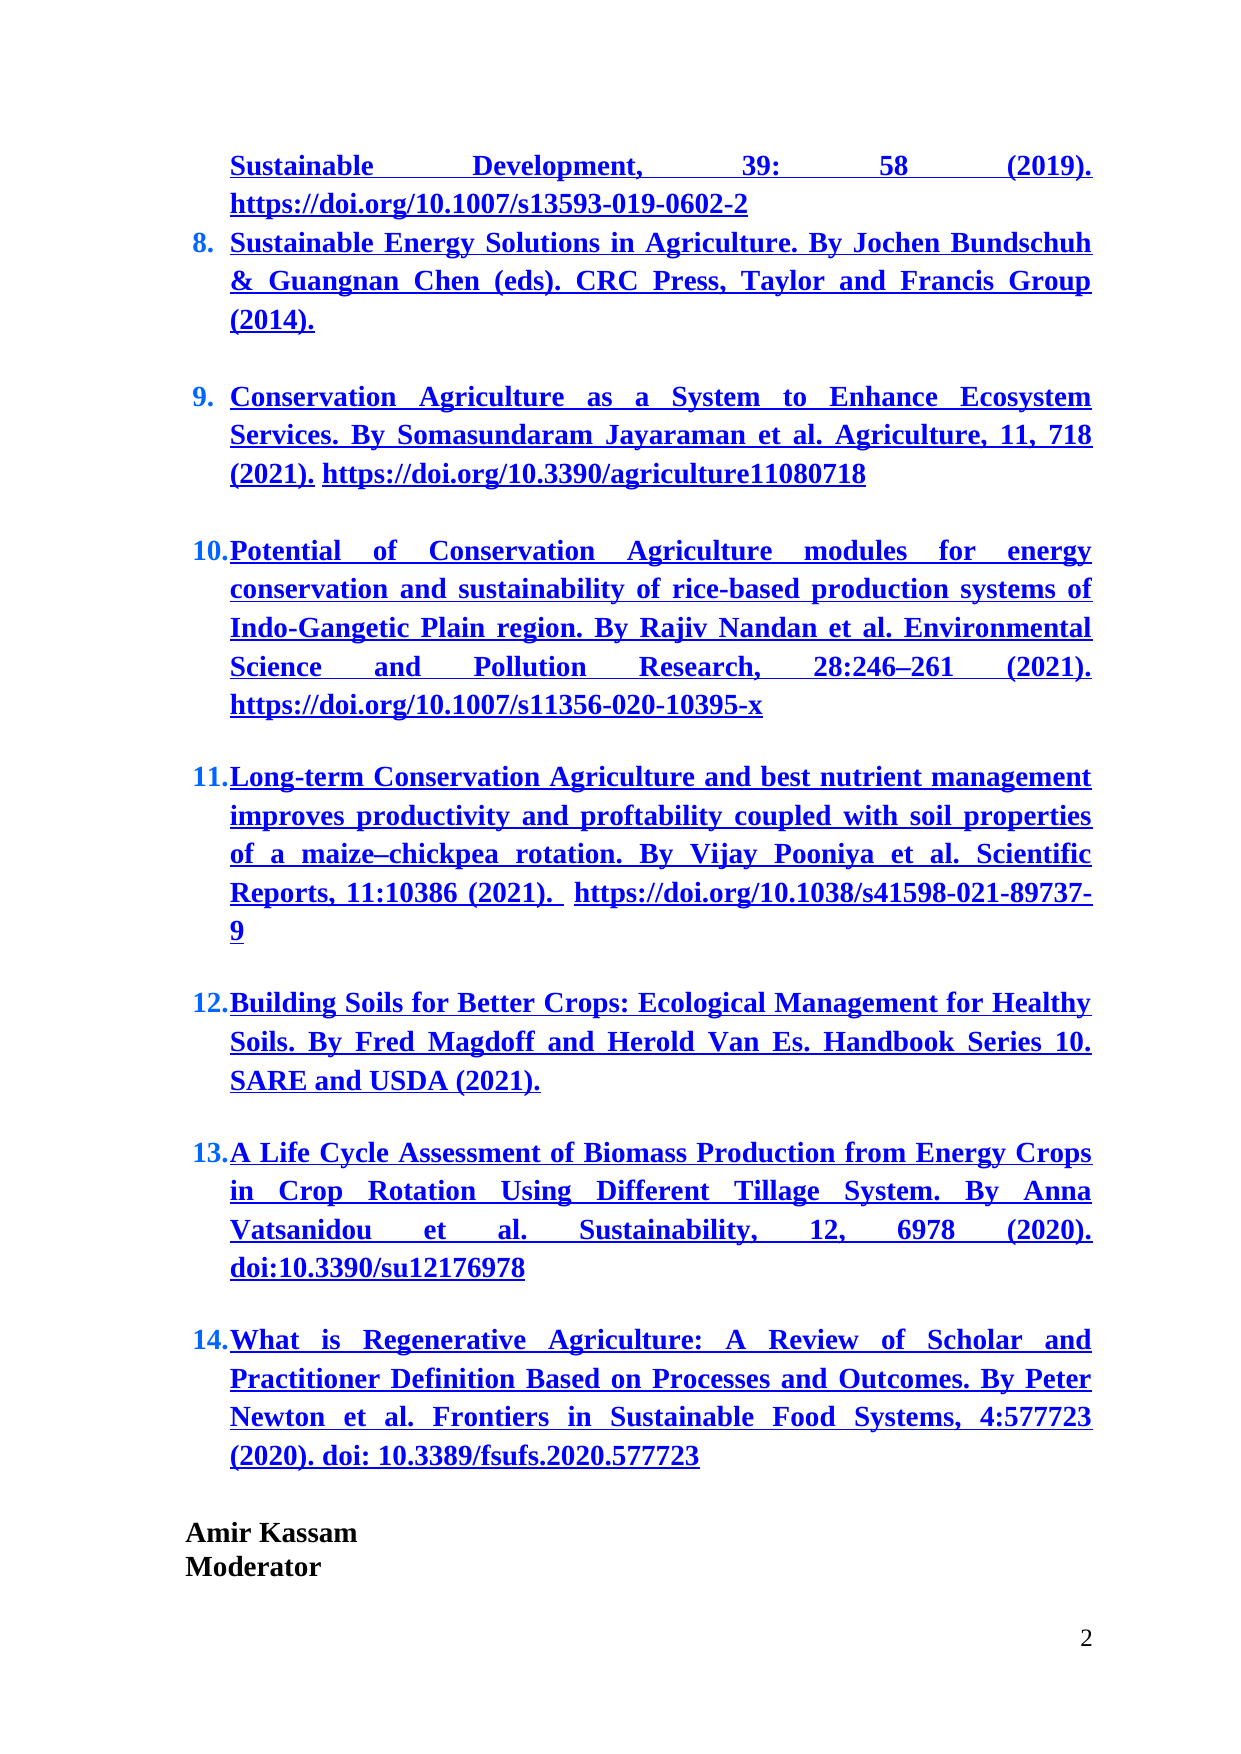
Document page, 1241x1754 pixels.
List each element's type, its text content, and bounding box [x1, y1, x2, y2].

list Potential of Conservation Agriculture modules for energy conservation and sustainability of rice-based production systems of Indo-Gangetic Plain region. By Rajiv Nandan et al. Environmental Science and Pollution Research, 28:246–261 (2021). https://doi.org/10.1007/s11356-020-10395-x [192, 533, 1092, 721]
text Amir Kassam [185, 1515, 1092, 1549]
text Moderator [148, 1549, 1092, 1582]
list Sustainable Energy Solutions in Agriculture. By Jochen Bundschuh & Guangnan Chen (eds). CRC Press, Taylor and Francis Group (2014). [192, 225, 1092, 335]
list Conservation Agriculture as a System to Enhance Ecosystem Services. By Somasundaram Jayaraman et al. Agriculture, 11, 718 (2021). https://doi.org/10.3390/agriculture11080718 [192, 379, 1092, 489]
list Building Soils for Better Crops: Ecological Management for Healthy Soils. By Fred Magdoff and Herold Van Es. Handbook Series 10. SARE and USDA (2021). [192, 986, 1092, 1096]
list What is Regenerative Agriculture: A Review of Scholar and Practitioner Definition Based on Processes and Outcomes. By Peter Newton et al. Frontiers in Sustainable Food Systems, 4:577723 (2020). doi: 10.3389/fsufs.2020.577723 [192, 1322, 1092, 1472]
list Long-term Conservation Agriculture and best nutrient management improves productivity and proftability coupled with soil properties of a maize–chickpea rotation. By Vijay Pooniya et al. Scientific Reports, 11:10386 (2021). https://doi.org/10.1038/s41598-021-89737-9 [192, 759, 1092, 947]
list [192, 148, 1092, 220]
list A Life Cycle Assessment of Biomass Production from Energy Crops in Crop Rotation Using Different Tillage System. By Anna Vatsanidou et al. Sustainability, 12, 6978 (2020). doi:10.3390/su12176978 [192, 1135, 1092, 1284]
